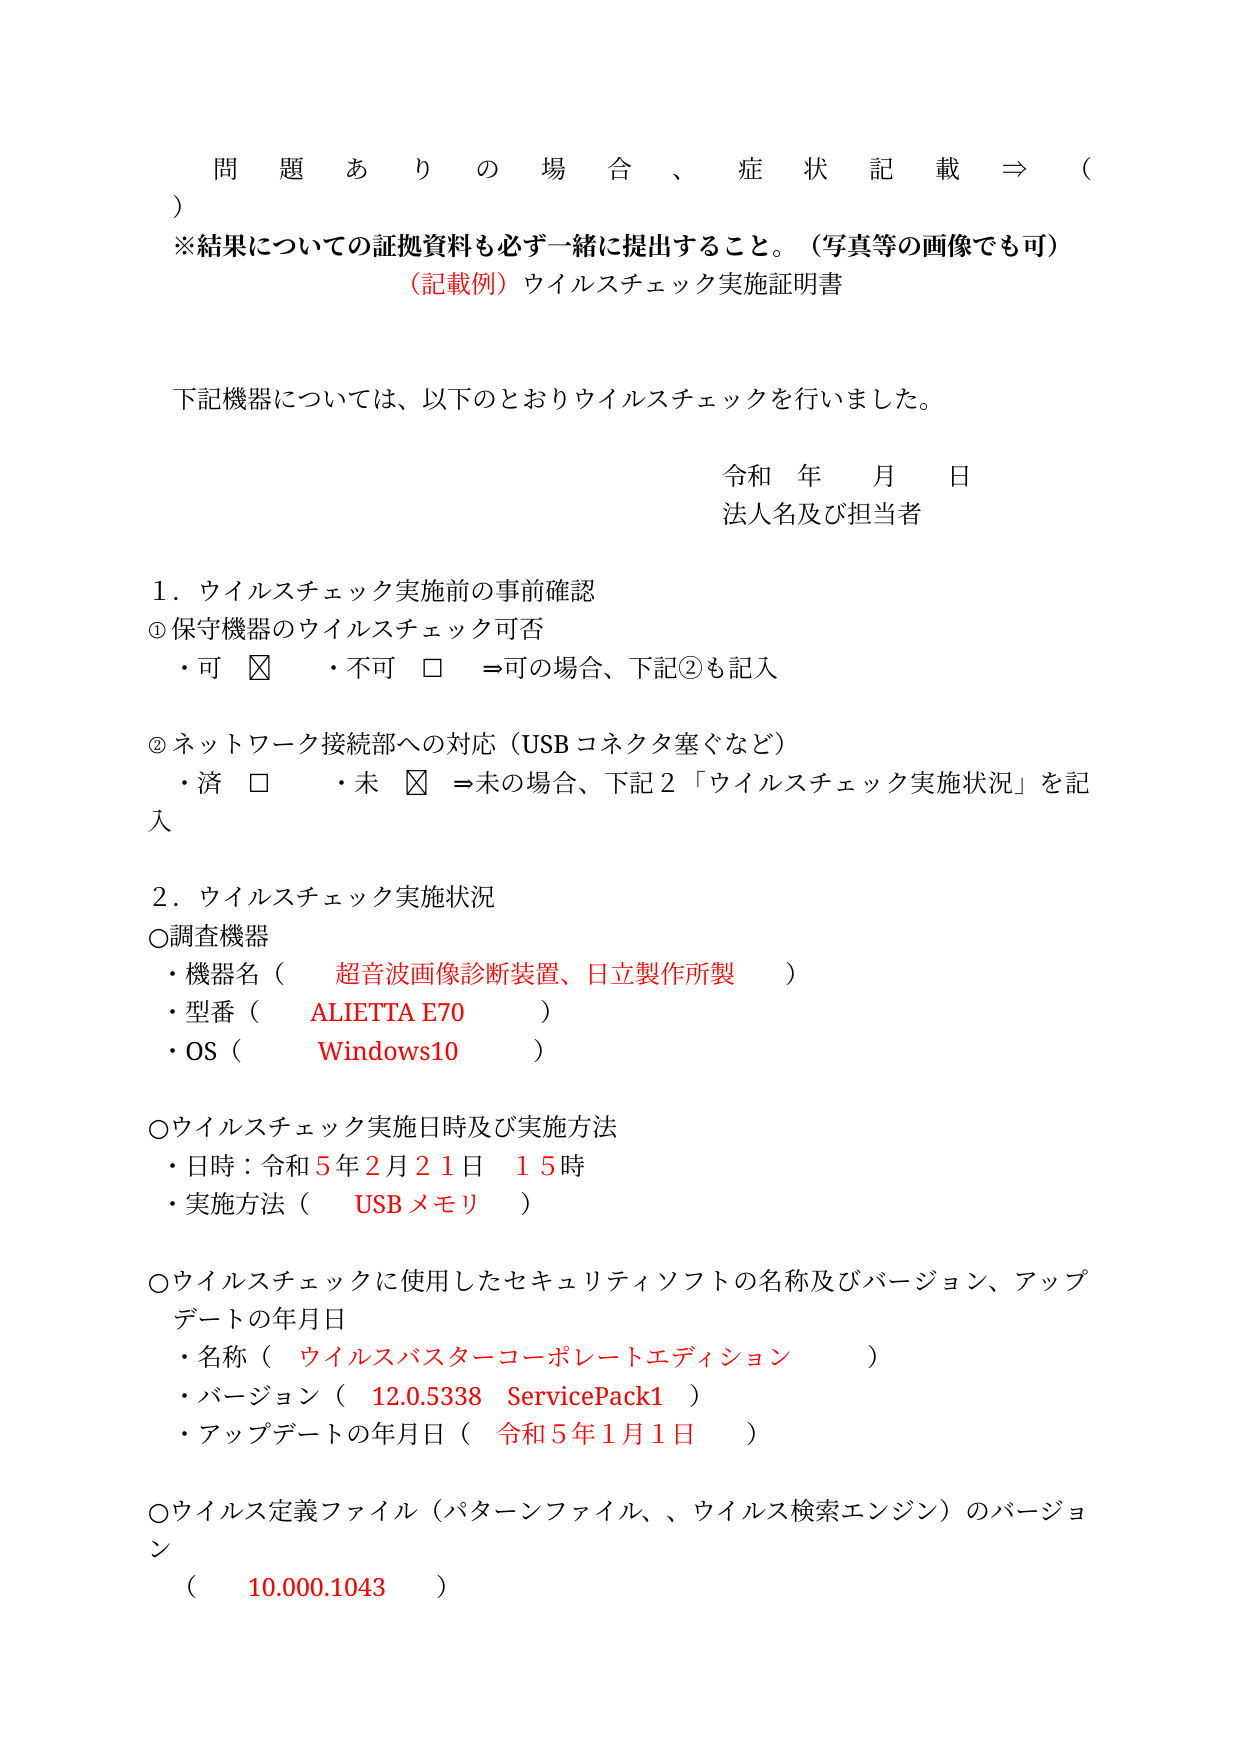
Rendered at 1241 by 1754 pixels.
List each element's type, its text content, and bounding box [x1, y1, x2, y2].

text ・可 ・不可 ⇒可の場合、下記②も記入 [148, 647, 1092, 685]
text （記載例）ウイルスチェック実施証明書 [148, 264, 1092, 302]
text ・日時：令和５年２月２１日 １５時 [148, 1145, 1092, 1184]
text ・機器名（ 超音波画像診断装置、日立製作所製 ） [148, 954, 1092, 992]
text １．ウイルスチェック実施前の事前確認 [148, 570, 1092, 609]
text ・アップデートの年月日（ 令和５年１月１日 ） [173, 1414, 1092, 1452]
text ※結果についての証拠資料も必ず一緒に提出すること。（写真等の画像でも可） [148, 225, 1092, 264]
text ・OS（ Windows10 ） [148, 1030, 1092, 1069]
text ２．ウイルスチェック実施状況 [148, 877, 1092, 915]
text ②ネットワーク接続部への対応（USBコネクタ塞ぐなど） [148, 724, 1092, 762]
text ①保守機器のウイルスチェック可否 [148, 609, 1092, 647]
text 問題ありの場合、症状記載⇒（ ） [148, 149, 1092, 225]
text ・名称（ ウイルスバスターコーポレートエディション ） [173, 1337, 1092, 1375]
text ・済 ・未 ⇒未の場合、下記２「ウイルスチェック実施状況」を記入 [148, 762, 1092, 839]
text ○ウイルス定義ファイル（パターンファイル、、ウイルス検索エンジン）のバージョン [148, 1490, 1092, 1567]
text ○調査機器 [148, 915, 1092, 954]
text 法人名及び担当者 [723, 494, 1092, 532]
text ・実施方法（ USBメモリ ） [148, 1184, 1092, 1222]
text 下記機器については、以下のとおりウイルスチェックを行いました。 [148, 379, 1092, 417]
text ・型番（ ALIETTA E70 ） [148, 992, 1092, 1030]
text 令和 年 月 日 [723, 455, 1092, 494]
text ○ウイルスチェックに使用したセキュリティソフトの名称及びバージョン、アップデートの年月日 [148, 1260, 1092, 1337]
text （ 10.000.1043 ） [148, 1567, 1092, 1605]
text ・バージョン（ 12.0.5338 ServicePack1 ） [173, 1375, 1092, 1414]
text ○ウイルスチェック実施日時及び実施方法 [148, 1107, 1092, 1145]
